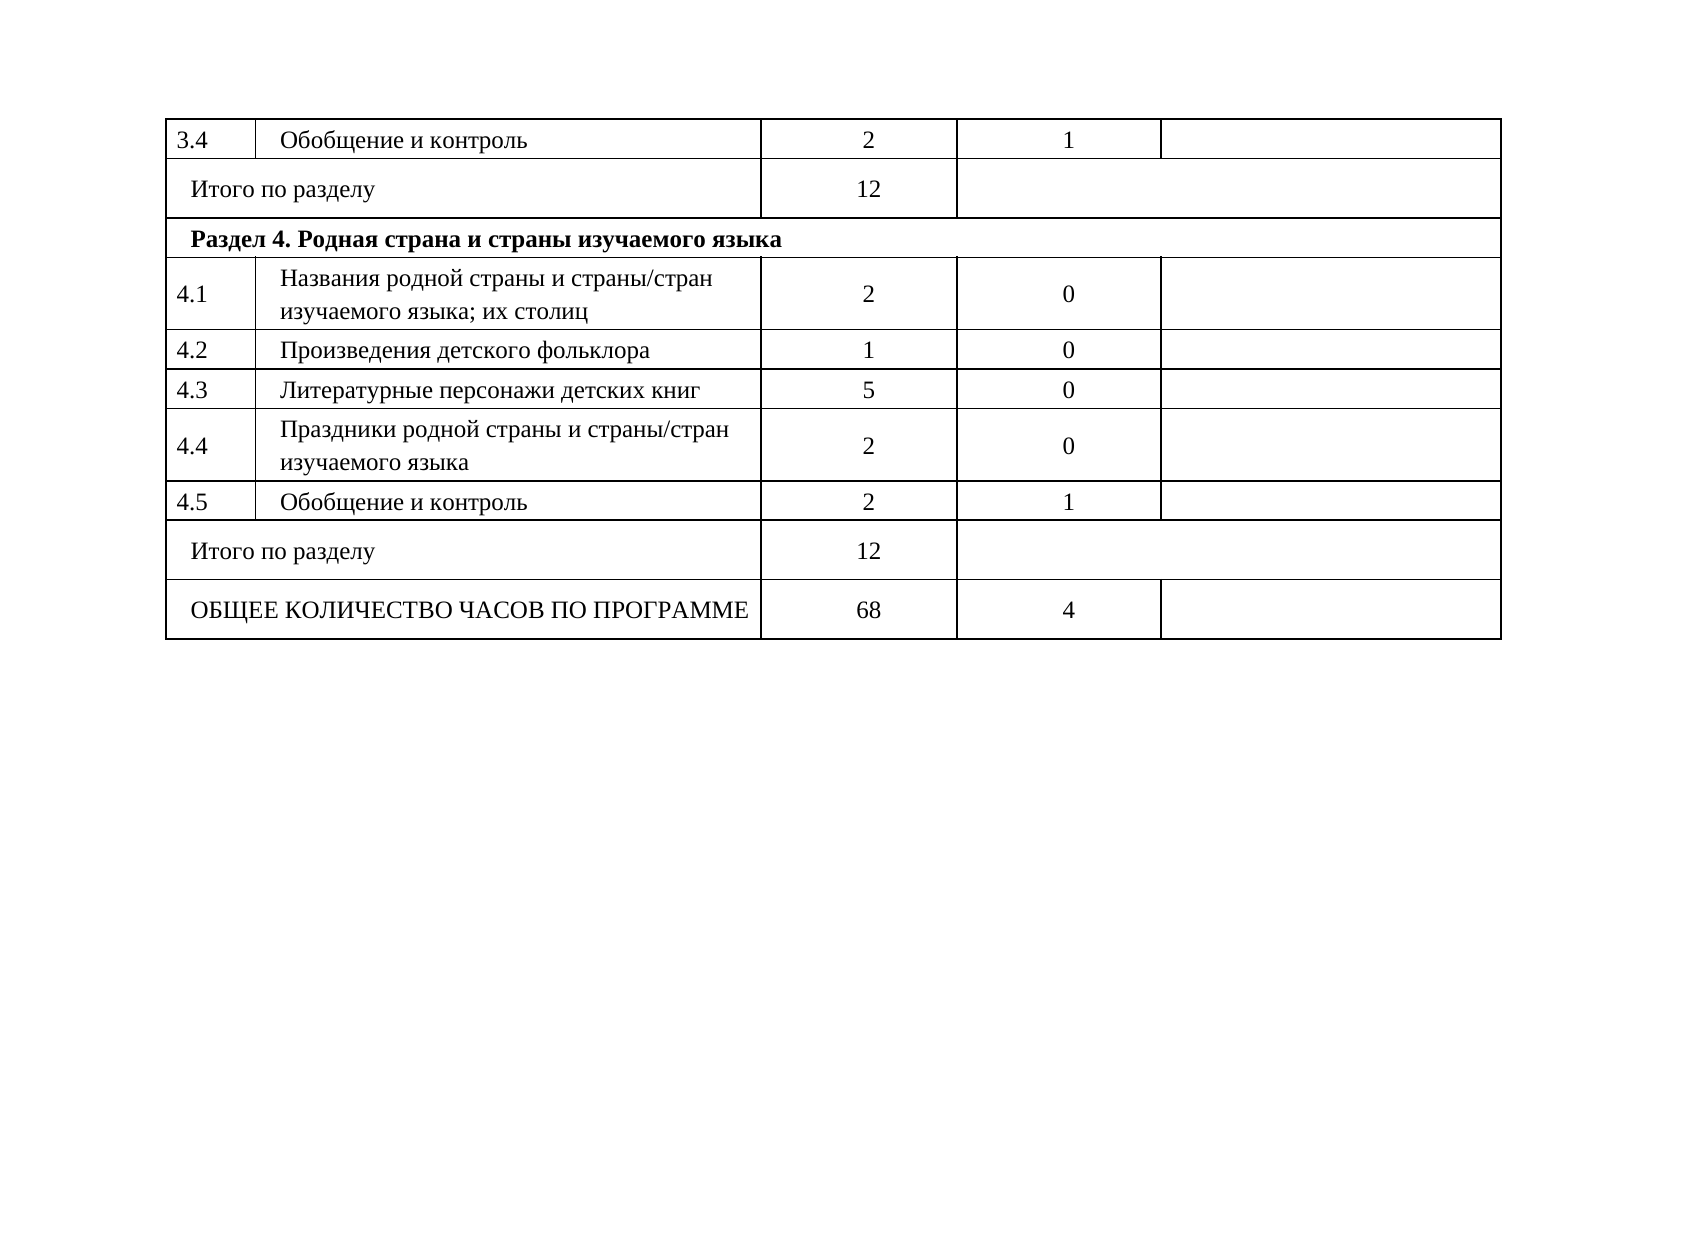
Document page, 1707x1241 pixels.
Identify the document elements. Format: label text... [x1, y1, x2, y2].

table_cell 0 [958, 330, 1160, 368]
table_cell 4.3 [167, 370, 255, 407]
table_cell 0 [958, 370, 1160, 407]
table_cell 4 [958, 580, 1160, 638]
table_cell 4.2 [167, 330, 255, 368]
table_cell [1162, 330, 1500, 368]
table_cell 1 [958, 120, 1160, 157]
table_cell Названия родной страны и страны/стран изучаемого языка; их столиц [256, 258, 760, 329]
table_cell 0 [958, 409, 1160, 480]
table_cell 4.4 [167, 409, 255, 480]
table_cell Праздники родной страны и страны/стран изучаемого языка [256, 409, 760, 480]
table_cell 12 [762, 159, 956, 217]
table_cell 2 [762, 409, 956, 480]
table_cell 4.1 [167, 258, 255, 329]
table_cell Произведения детского фольклора [256, 330, 760, 368]
table_cell 68 [762, 580, 956, 638]
table_cell 2 [762, 258, 956, 329]
table_cell Итого по разделу [167, 159, 760, 217]
table_cell [1162, 409, 1500, 480]
table_cell Литературные персонажи детских книг [256, 370, 760, 407]
table_cell 4.5 [167, 482, 255, 519]
table_cell 0 [958, 258, 1160, 329]
table_cell [1162, 120, 1500, 157]
table_cell 1 [958, 482, 1160, 519]
table_cell Обобщение и контроль [256, 120, 760, 157]
table_cell 2 [762, 482, 956, 519]
table_cell Раздел 4. Родная страна и страны изучаемого языка [167, 219, 1500, 256]
table_cell [958, 159, 1500, 217]
table_cell [1162, 580, 1500, 638]
table_cell 1 [762, 330, 956, 368]
table_cell Итого по разделу [167, 521, 760, 579]
table_cell Обобщение и контроль [256, 482, 760, 519]
table_cell [1162, 370, 1500, 407]
table_cell [958, 521, 1500, 579]
table_cell [1162, 482, 1500, 519]
table_cell 3.4 [167, 120, 255, 157]
table_cell 5 [762, 370, 956, 407]
table_cell 12 [762, 521, 956, 579]
table_cell ОБЩЕЕ КОЛИЧЕСТВО ЧАСОВ ПО ПРОГРАММЕ [167, 580, 760, 638]
table_cell [1162, 258, 1500, 329]
table_cell 2 [762, 120, 956, 157]
